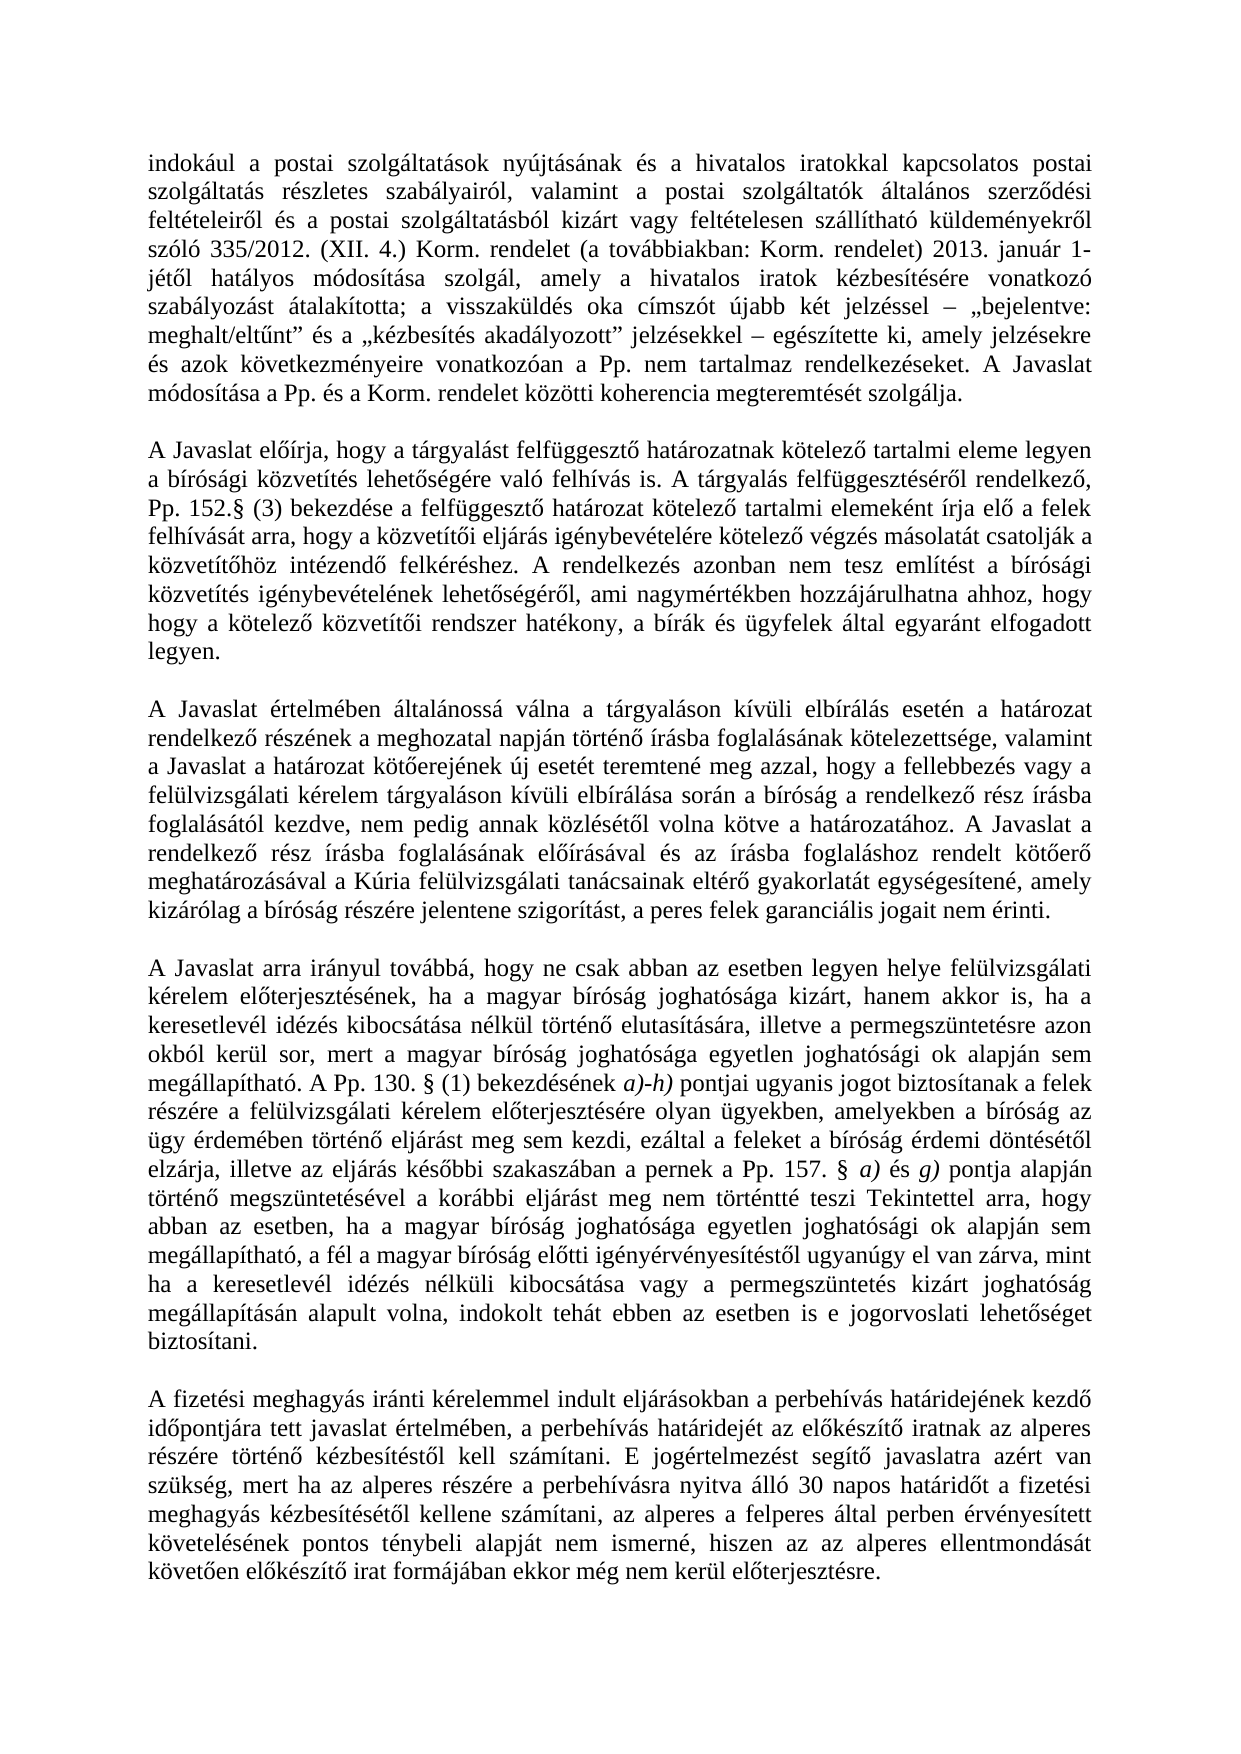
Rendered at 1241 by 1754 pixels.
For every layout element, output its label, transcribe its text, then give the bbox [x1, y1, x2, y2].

text A Javaslat értelmében általánossá válna a tárgyaláson kívüli elbírálás esetén a határozat rendelkező részének a meghozatal napján történő írásba foglalásának kötelezettsége, valamint a Javaslat a határozat kötőerejének új esetét teremtené meg azzal, hogy a fellebbezés vagy a felülvizsgálati kérelem tárgyaláson kívüli elbírálása során a bíróság a rendelkező rész írásba foglalásától kezdve, nem pedig annak közlésétől volna kötve a határozatához. A Javaslat a rendelkező rész írásba foglalásának előírásával és az írásba foglaláshoz rendelt kötőerő meghatározásával a Kúria felülvizsgálati tanácsainak eltérő gyakorlatát egységesítené, amely kizárólag a bíróság részére jelentene szigorítást, a peres felek garanciális jogait nem érinti. [148, 694, 1093, 924]
text A Javaslat előírja, hogy a tárgyalást felfüggesztő határozatnak kötelező tartalmi eleme legyen a bírósági közvetítés lehetőségére való felhívás is. A tárgyalás felfüggesztéséről rendelkező, Pp. 152.§ (3) bekezdése a felfüggesztő határozat kötelező tartalmi elemeként írja elő a felek felhívását arra, hogy a közvetítői eljárás igénybevételére kötelező végzés másolatát csatolják a közvetítőhöz intézendő felkéréshez. A rendelkezés azonban nem tesz említést a bírósági közvetítés igénybevételének lehetőségéről, ami nagymértékben hozzájárulhatna ahhoz, hogy hogy a kötelező közvetítői rendszer hatékony, a bírák és ügyfelek által egyaránt elfogadott legyen. [148, 435, 1093, 665]
text A fizetési meghagyás iránti kérelemmel indult eljárásokban a perbehívás határidejének kezdő időpontjára tett javaslat értelmében, a perbehívás határidejét az előkészítő iratnak az alperes részére történő kézbesítéstől kell számítani. E jogértelmezést segítő javaslatra azért van szükség, mert ha az alperes részére a perbehívásra nyitva álló 30 napos határidőt a fizetési meghagyás kézbesítésétől kellene számítani, az alperes a felperes által perben érvényesített követelésének pontos ténybeli alapját nem ismerné, hiszen az az alperes ellentmondását követően előkészítő irat formájában ekkor még nem kerül előterjesztésre. [148, 1384, 1093, 1585]
text A Javaslat arra irányul továbbá, hogy ne csak abban az esetben legyen helye felülvizsgálati kérelem előterjesztésének, ha a magyar bíróság joghatósága kizárt, hanem akkor is, ha a keresetlevél idézés kibocsátása nélkül történő elutasítására, illetve a permegszüntetésre azon okból kerül sor, mert a magyar bíróság joghatósága egyetlen joghatósági ok alapján sem megállapítható. A Pp. 130. § (1) bekezdésének a)-h) pontjai ugyanis jogot biztosítanak a felek részére a felülvizsgálati kérelem előterjesztésére olyan ügyekben, amelyekben a bíróság az ügy érdemében történő eljárást meg sem kezdi, ezáltal a feleket a bíróság érdemi döntésétől elzárja, illetve az eljárás későbbi szakaszában a pernek a Pp. 157. § a) és g) pontja alapján történő megszüntetésével a korábbi eljárást meg nem történtté teszi Tekintettel arra, hogy abban az esetben, ha a magyar bíróság joghatósága egyetlen joghatósági ok alapján sem megállapítható, a fél a magyar bíróság előtti igényérvényesítéstől ugyanúgy el van zárva, mint ha a keresetlevél idézés nélküli kibocsátása vagy a permegszüntetés kizárt joghatóság megállapításán alapult volna, indokolt tehát ebben az esetben is e jogorvoslati lehetőséget biztosítani. [148, 953, 1093, 1355]
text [148, 148, 1093, 406]
